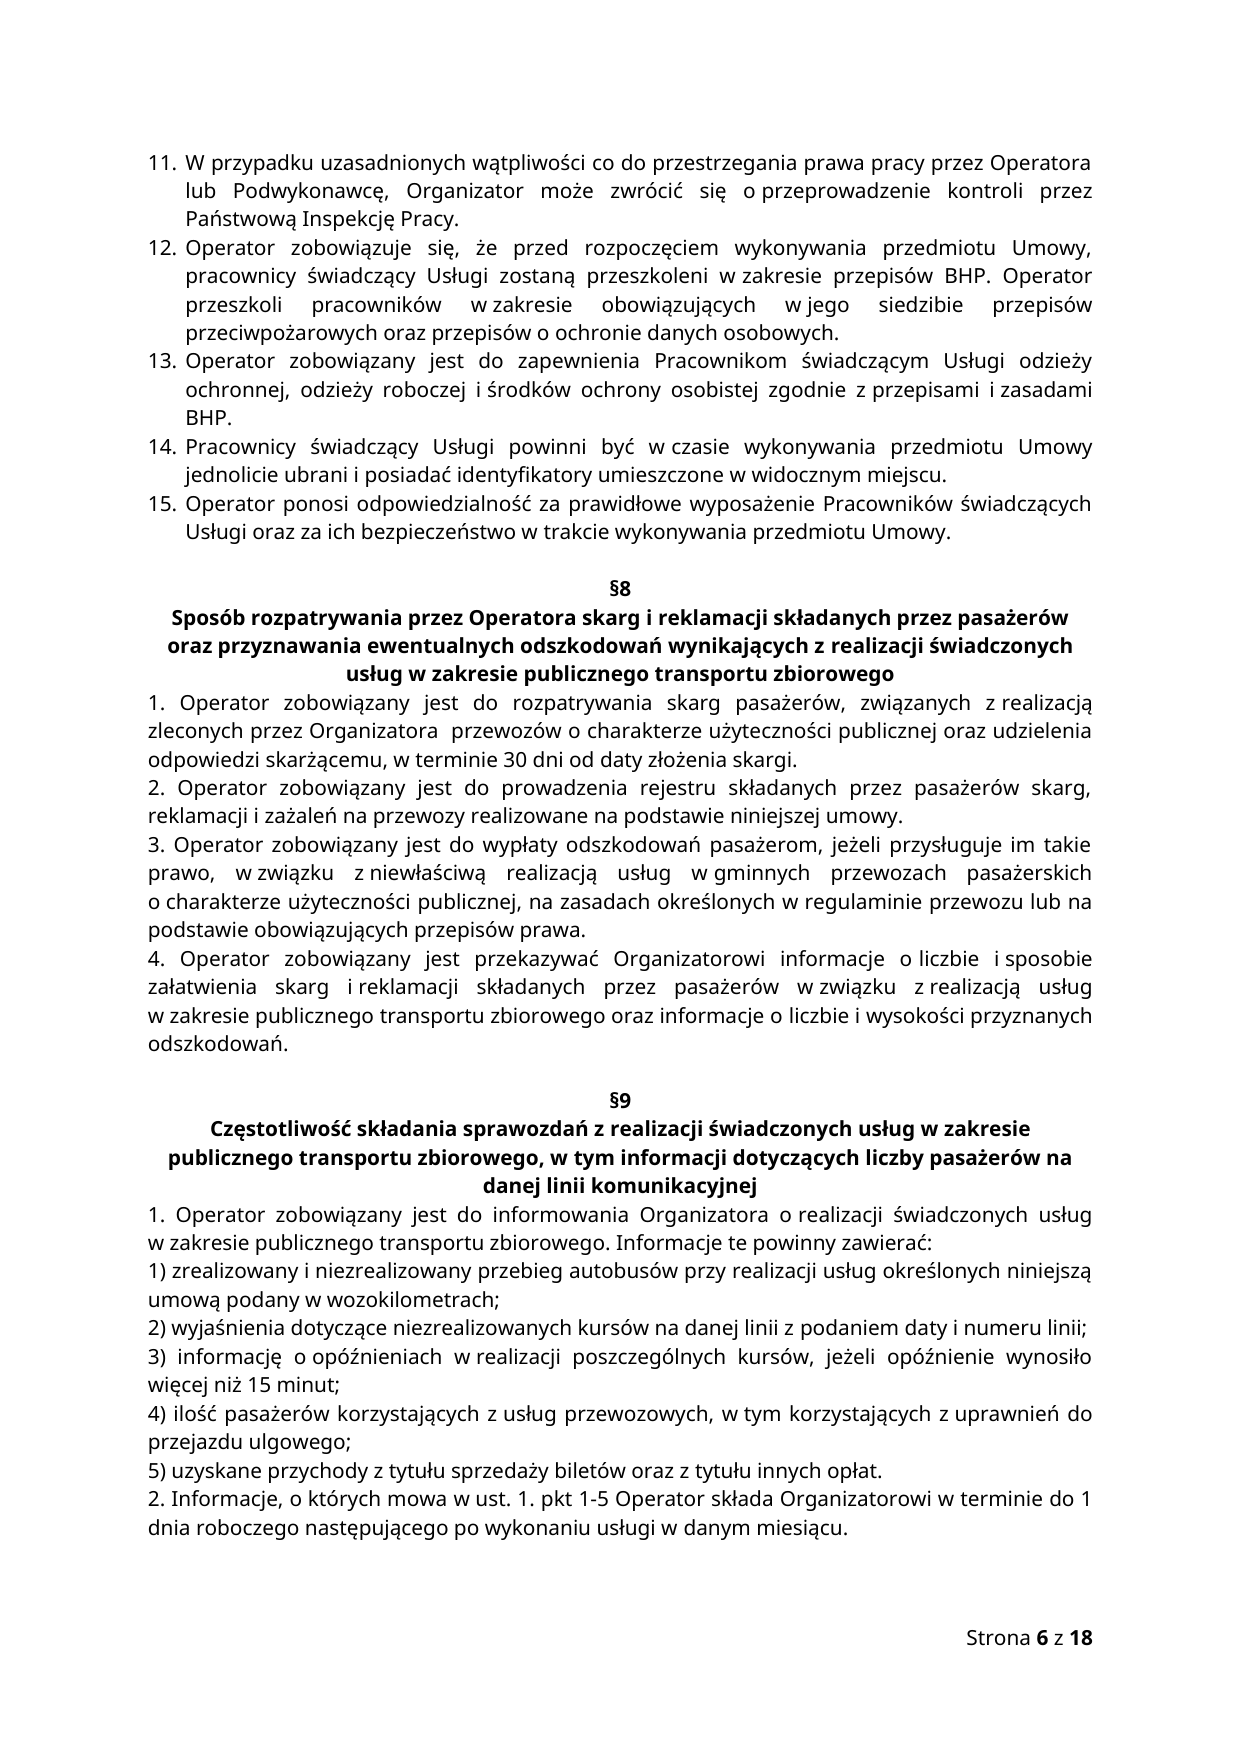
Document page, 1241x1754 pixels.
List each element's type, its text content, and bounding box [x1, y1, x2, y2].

text 5) uzyskane przychody z tytułu sprzedaży biletów oraz z tytułu innych opłat. [148, 1456, 1093, 1484]
list Operator zobowiązuje się, że przed rozpoczęciem wykonywania przedmiotu Umowy, pracownicy świadczący Usługi zostaną przeszkoleni w zakresie przepisów BHP. Operator przeszkoli pracowników w zakresie obowiązujących w jego siedzibie przepisów przeciwpożarowych oraz przepisów o ochronie danych osobowych. [148, 233, 1093, 347]
text Częstotliwość składania sprawozdań z realizacji świadczonych usług w zakresie publicznego transportu zbiorowego, w tym informacji dotyczących liczby pasażerów na danej linii komunikacyjnej [148, 1114, 1093, 1200]
text 1) zrealizowany i niezrealizowany przebieg autobusów przy realizacji usług określonych niniejszą umową podany w wozokilometrach; [148, 1257, 1093, 1313]
text 3. Operator zobowiązany jest do wypłaty odszkodowań pasażerom, jeżeli przysługuje im takie prawo, w związku z niewłaściwą realizacją usług w gminnych przewozach pasażerskich o charakterze użyteczności publicznej, na zasadach określonych w regulaminie przewozu lub na podstawie obowiązujących przepisów prawa. [148, 830, 1093, 944]
text 3) informację o opóźnieniach w realizacji poszczególnych kursów, jeżeli opóźnienie wynosiło więcej niż 15 minut; [148, 1342, 1093, 1399]
list Operator ponosi odpowiedzialność za prawidłowe wyposażenie Pracowników świadczących Usługi oraz za ich bezpieczeństwo w trakcie wykonywania przedmiotu Umowy. [148, 489, 1093, 546]
text Sposób rozpatrywania przez Operatora skarg i reklamacji składanych przez pasażerów oraz przyznawania ewentualnych odszkodowań wynikających z realizacji świadczonych usług w zakresie publicznego transportu zbiorowego [148, 603, 1093, 688]
text 1. Operator zobowiązany jest do rozpatrywania skarg pasażerów, związanych z realizacją zleconych przez Organizatora przewozów o charakterze użyteczności publicznej oraz udzielenia odpowiedzi skarżącemu, w terminie 30 dni od daty złożenia skargi. [148, 688, 1093, 773]
list Operator zobowiązany jest do zapewnienia Pracownikom świadczącym Usługi odzieży ochronnej, odzieży roboczej i środków ochrony osobistej zgodnie z przepisami i zasadami BHP. [148, 347, 1093, 432]
text §8 [148, 574, 1093, 603]
list W przypadku uzasadnionych wątpliwości co do przestrzegania prawa pracy przez Operatora lub Podwykonawcę, Organizator może zwrócić się o przeprowadzenie kontroli przez Państwową Inspekcję Pracy. [148, 148, 1093, 233]
text 2) wyjaśnienia dotyczące niezrealizowanych kursów na danej linii z podaniem daty i numeru linii; [148, 1313, 1093, 1342]
text §9 [148, 1086, 1093, 1114]
text 2. Informacje, o których mowa w ust. 1. pkt 1-5 Operator składa Organizatorowi w terminie do 1 dnia roboczego następującego po wykonaniu usługi w danym miesiącu. [148, 1484, 1093, 1541]
text 4. Operator zobowiązany jest przekazywać Organizatorowi informacje o liczbie i sposobie załatwienia skarg i reklamacji składanych przez pasażerów w związku z realizacją usług w zakresie publicznego transportu zbiorowego oraz informacje o liczbie i wysokości przyznanych odszkodowań. [148, 944, 1093, 1058]
text 4) ilość pasażerów korzystających z usług przewozowych, w tym korzystających z uprawnień do przejazdu ulgowego; [148, 1399, 1093, 1456]
list Pracownicy świadczący Usługi powinni być w czasie wykonywania przedmiotu Umowy jednolicie ubrani i posiadać identyfikatory umieszczone w widocznym miejscu. [148, 432, 1093, 489]
text 2. Operator zobowiązany jest do prowadzenia rejestru składanych przez pasażerów skarg, reklamacji i zażaleń na przewozy realizowane na podstawie niniejszej umowy. [148, 773, 1093, 830]
text 1. Operator zobowiązany jest do informowania Organizatora o realizacji świadczonych usług w zakresie publicznego transportu zbiorowego. Informacje te powinny zawierać: [148, 1200, 1093, 1257]
